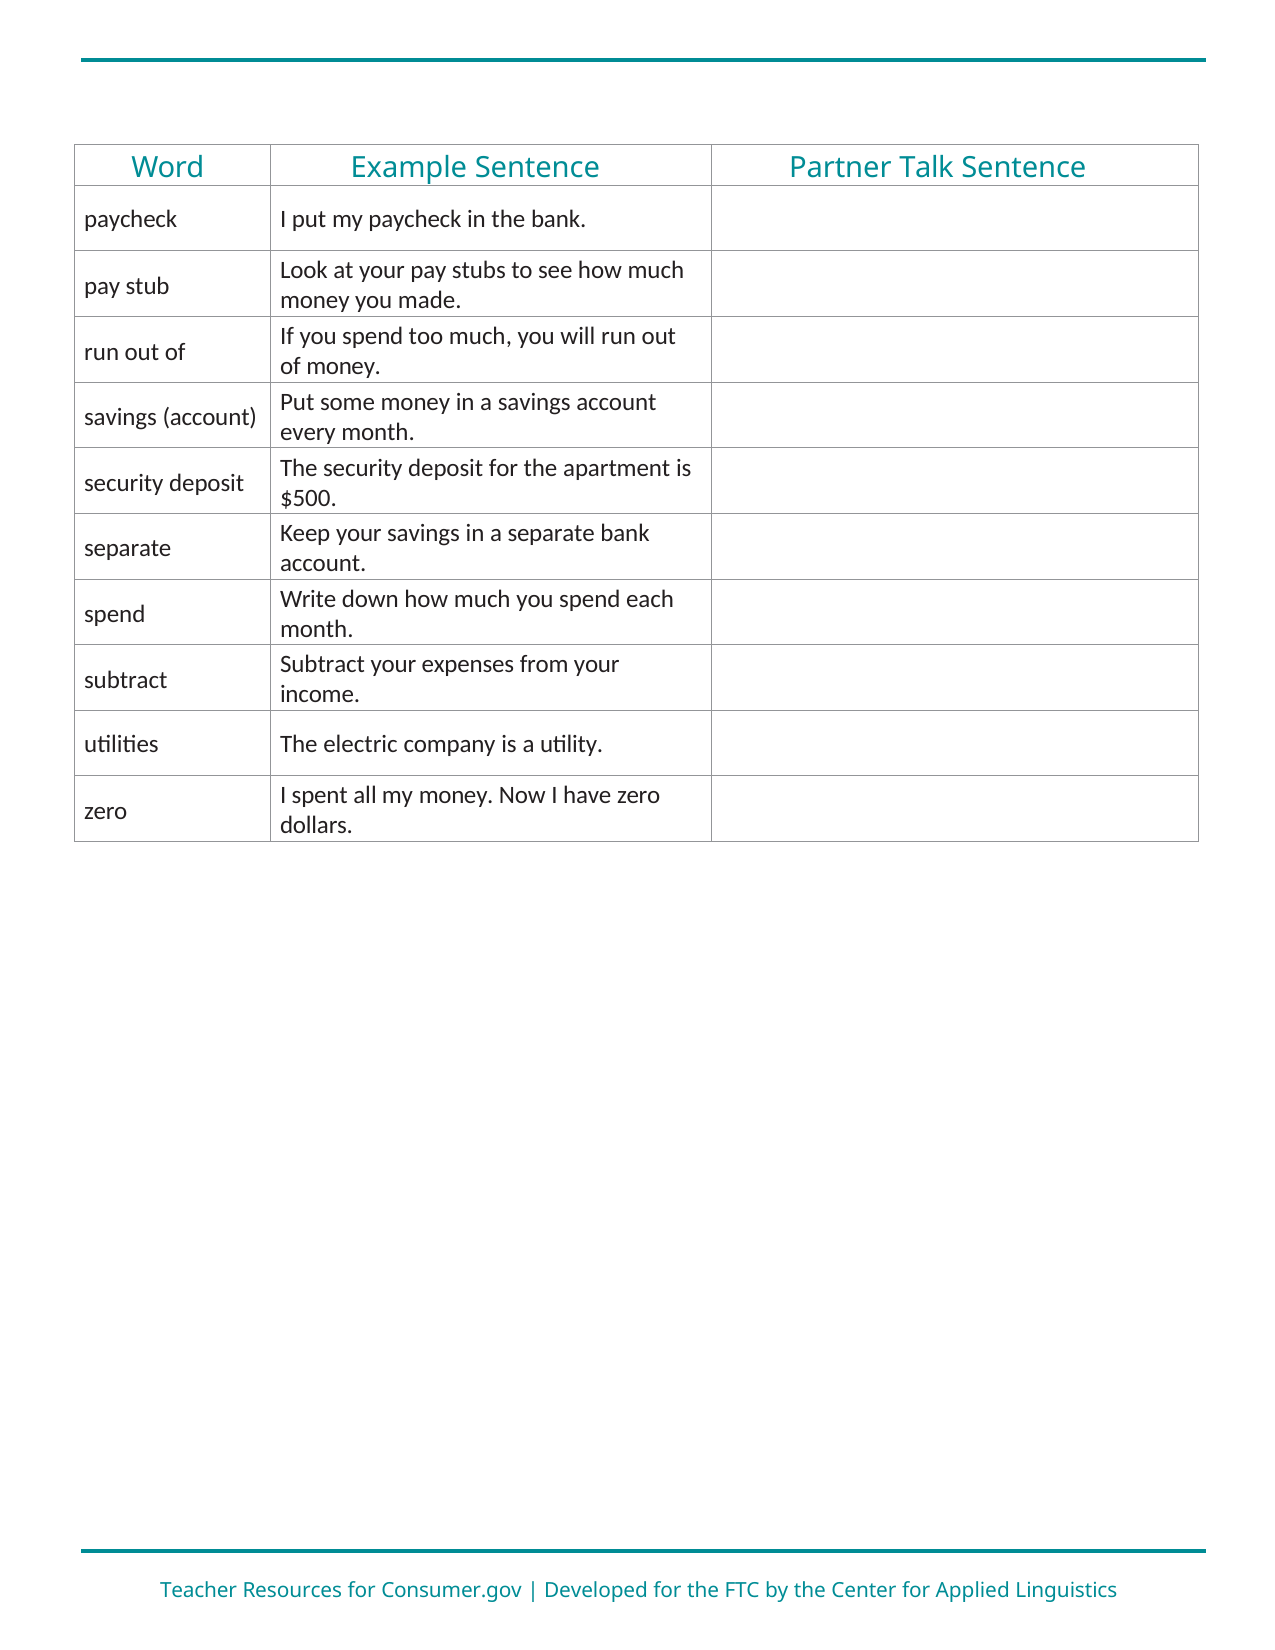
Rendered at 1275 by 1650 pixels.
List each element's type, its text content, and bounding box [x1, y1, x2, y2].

table_cell [712, 448, 1198, 513]
table_header Partner Talk Sentence [712, 145, 1198, 185]
table_cell Look at your pay stubs to see how much money you made. [271, 251, 711, 316]
table_cell Put some money in a savings account every month. [271, 383, 711, 447]
table_cell [712, 514, 1198, 578]
table_cell The electric company is a utility. [271, 711, 711, 775]
table_cell [712, 383, 1198, 447]
table_cell [712, 711, 1198, 775]
table_cell security deposit [75, 448, 270, 513]
table_cell utilities [75, 711, 270, 775]
table_cell subtract [75, 645, 270, 710]
table_cell [712, 645, 1198, 710]
table_cell spend [75, 580, 270, 644]
table_cell Subtract your expenses from your income. [271, 645, 711, 710]
table_cell Keep your savings in a separate bank account. [271, 514, 711, 578]
table_cell savings (account) [75, 383, 270, 447]
table_cell Write down how much you spend each month. [271, 580, 711, 644]
table_cell I spent all my money. Now I have zero dollars. [271, 776, 711, 841]
table_cell The security deposit for the apartment is $500. [271, 448, 711, 513]
table_cell pay stub [75, 251, 270, 316]
table_cell paycheck [75, 186, 270, 250]
table_cell run out of [75, 317, 270, 382]
table_cell [712, 776, 1198, 841]
table_cell [712, 251, 1198, 316]
table_cell separate [75, 514, 270, 578]
table_cell If you spend too much, you will run out of money. [271, 317, 711, 382]
table_cell [712, 186, 1198, 250]
table_header Example Sentence [271, 145, 711, 185]
table_cell I put my paycheck in the bank. [271, 186, 711, 250]
table_cell [712, 317, 1198, 382]
table_header Word [75, 145, 270, 185]
table_cell [712, 580, 1198, 644]
table_cell zero [75, 776, 270, 841]
